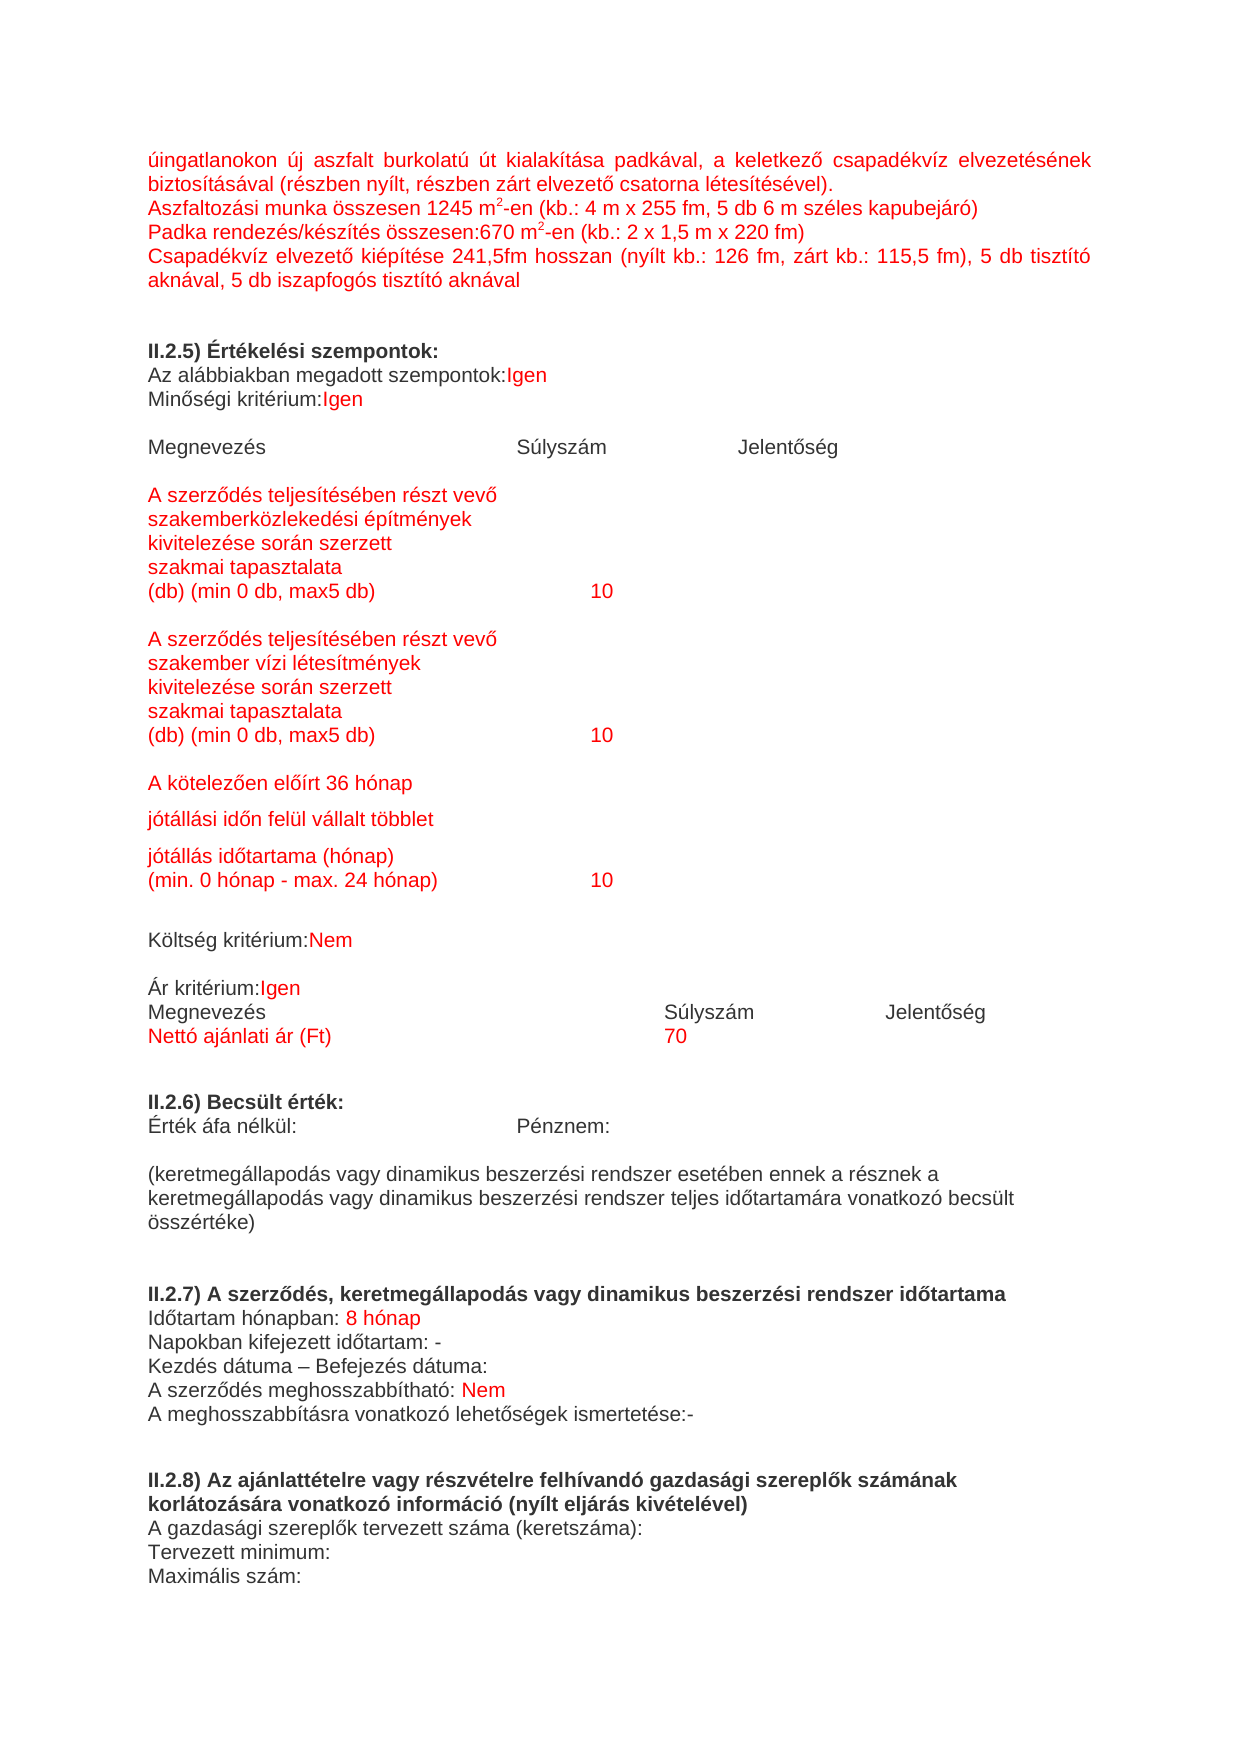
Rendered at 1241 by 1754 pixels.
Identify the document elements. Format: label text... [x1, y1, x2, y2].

text II.2.5) Értékelési szempontok: [148, 339, 1093, 363]
text Érték áfa nélkül: Pénznem: [148, 1114, 1093, 1138]
text II.2.7) A szerződés, keretmegállapodás vagy dinamikus beszerzési rendszer időtartama [148, 1282, 1093, 1306]
text kivitelezése során szerzett [148, 531, 1093, 555]
text szakember vízi létesítmények [148, 651, 1093, 675]
text (min. 0 hónap - max. 24 hónap) 10 [148, 867, 1093, 891]
text (db) (min 0 db, max5 db) 10 [148, 723, 1093, 747]
text A szerződés teljesítésében részt vevő [148, 627, 1093, 651]
text Az alábbiakban megadott szempontok:Igen [148, 363, 1093, 387]
text Ár kritérium:Igen [148, 976, 1093, 1000]
text (keretmegállapodás vagy dinamikus beszerzési rendszer esetében ennek a résznek a keretmegállapodás vagy dinamikus beszerzési rendszer teljes időtartamára vonatkozó becsült összértéke) [148, 1162, 1093, 1234]
text Maximális szám: [148, 1564, 1093, 1588]
text Megnevezés Súlyszám Jelentőség [148, 1000, 1093, 1024]
text Időtartam hónapban: 8 hónap [148, 1306, 1093, 1330]
text (db) (min 0 db, max5 db) 10 [148, 579, 1093, 603]
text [148, 148, 1093, 196]
text szakmai tapasztalata [148, 699, 1093, 723]
text jótállási időn felül vállalt többlet [148, 807, 1093, 831]
text A szerződés teljesítésében részt vevő [148, 483, 1093, 507]
text Aszfaltozási munka összesen 1245 m2-en (kb.: 4 m x 255 fm, 5 db 6 m széles kapubejáró) [148, 196, 1093, 219]
text II.2.6) Becsült érték: [148, 1090, 1093, 1114]
text II.2.8) Az ajánlattételre vagy részvételre felhívandó gazdasági szereplők számának korlátozására vonatkozó információ (nyílt eljárás kivételével) [148, 1468, 1093, 1516]
text A kötelezően előírt 36 hónap [148, 771, 1093, 794]
text A szerződés meghosszabbítható: Nem [148, 1378, 1093, 1402]
text kivitelezése során szerzett [148, 675, 1093, 699]
text Kezdés dátuma – Befejezés dátuma: [148, 1354, 1093, 1378]
text szakemberközlekedési építmények [148, 507, 1093, 531]
text Minőségi kritérium:Igen [148, 387, 1093, 411]
text jótállás időtartama (hónap) [148, 843, 1093, 867]
text Megnevezés Súlyszám Jelentőség [148, 435, 1093, 459]
text Nettó ajánlati ár (Ft) 70 [148, 1024, 1093, 1048]
text Költség kritérium:Nem [148, 928, 1093, 952]
text Padka rendezés/készítés összesen:670 m2-en (kb.: 2 x 1,5 m x 220 fm) [148, 219, 1093, 243]
text Napokban kifejezett időtartam: - [148, 1330, 1093, 1354]
text Csapadékvíz elvezető kiépítése 241,5fm hosszan (nyílt kb.: 126 fm, zárt kb.: 115,5 fm), 5 db tisztító aknával, 5 db iszapfogós tisztító aknával [148, 243, 1093, 291]
text szakmai tapasztalata [148, 555, 1093, 579]
text A meghosszabbításra vonatkozó lehetőségek ismertetése:- [148, 1402, 1093, 1426]
text A gazdasági szereplők tervezett száma (keretszáma): [148, 1516, 1093, 1540]
text Tervezett minimum: [148, 1540, 1093, 1564]
